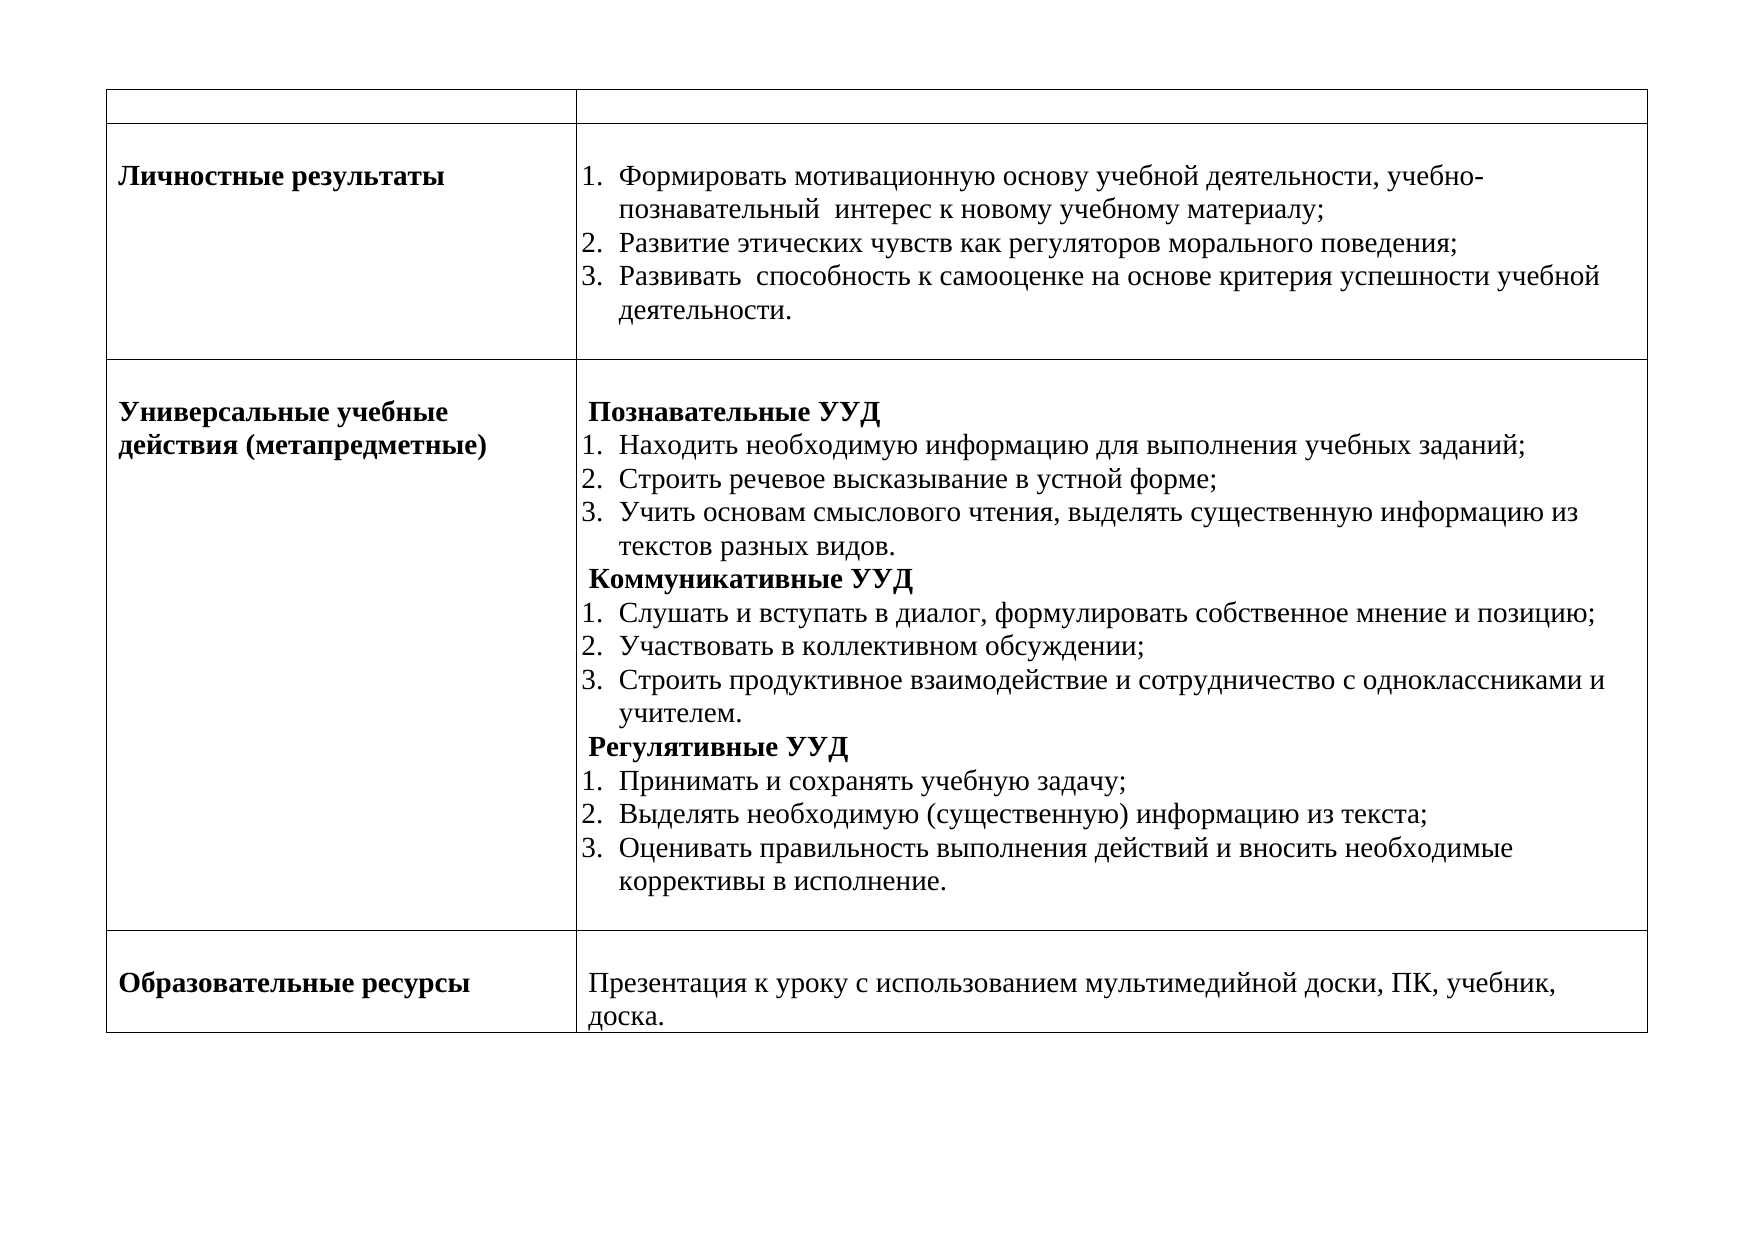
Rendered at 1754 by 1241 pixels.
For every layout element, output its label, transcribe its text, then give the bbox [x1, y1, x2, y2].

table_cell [577, 90, 1647, 123]
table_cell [107, 90, 576, 123]
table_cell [577, 931, 1647, 1032]
table_cell Универсальные учебные действия (метапредметные) [107, 360, 576, 930]
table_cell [107, 931, 576, 1032]
table_cell Личностные результаты [107, 124, 576, 359]
table_cell Познавательные УУД Находить необходимую информацию для выполнения учебных заданий; Строить речевое высказывание в устной форме; Учить основам смыслового чтения, выделять существенную информацию из текстов разных видов. Коммуникативные УУД Слушать и вступать в диалог, формулировать собственное мнение и позицию; Участвовать в коллективном обсуждении; Строить продуктивное взаимодействие и сотрудничество с одноклассниками и учителем. Регулятивные УУД Принимать и сохранять учебную задачу; Выделять необходимую (существенную) информацию из текста; Оценивать правильность выполнения действий и вносить необходимые коррективы в исполнение. [577, 360, 1647, 930]
table_cell Формировать мотивационную основу учебной деятельности, учебно-познавательный интерес к новому учебному материалу; Развитие этических чувств как регуляторов морального поведения; Развивать способность к самооценке на основе критерия успешности учебной деятельности. [577, 124, 1647, 359]
